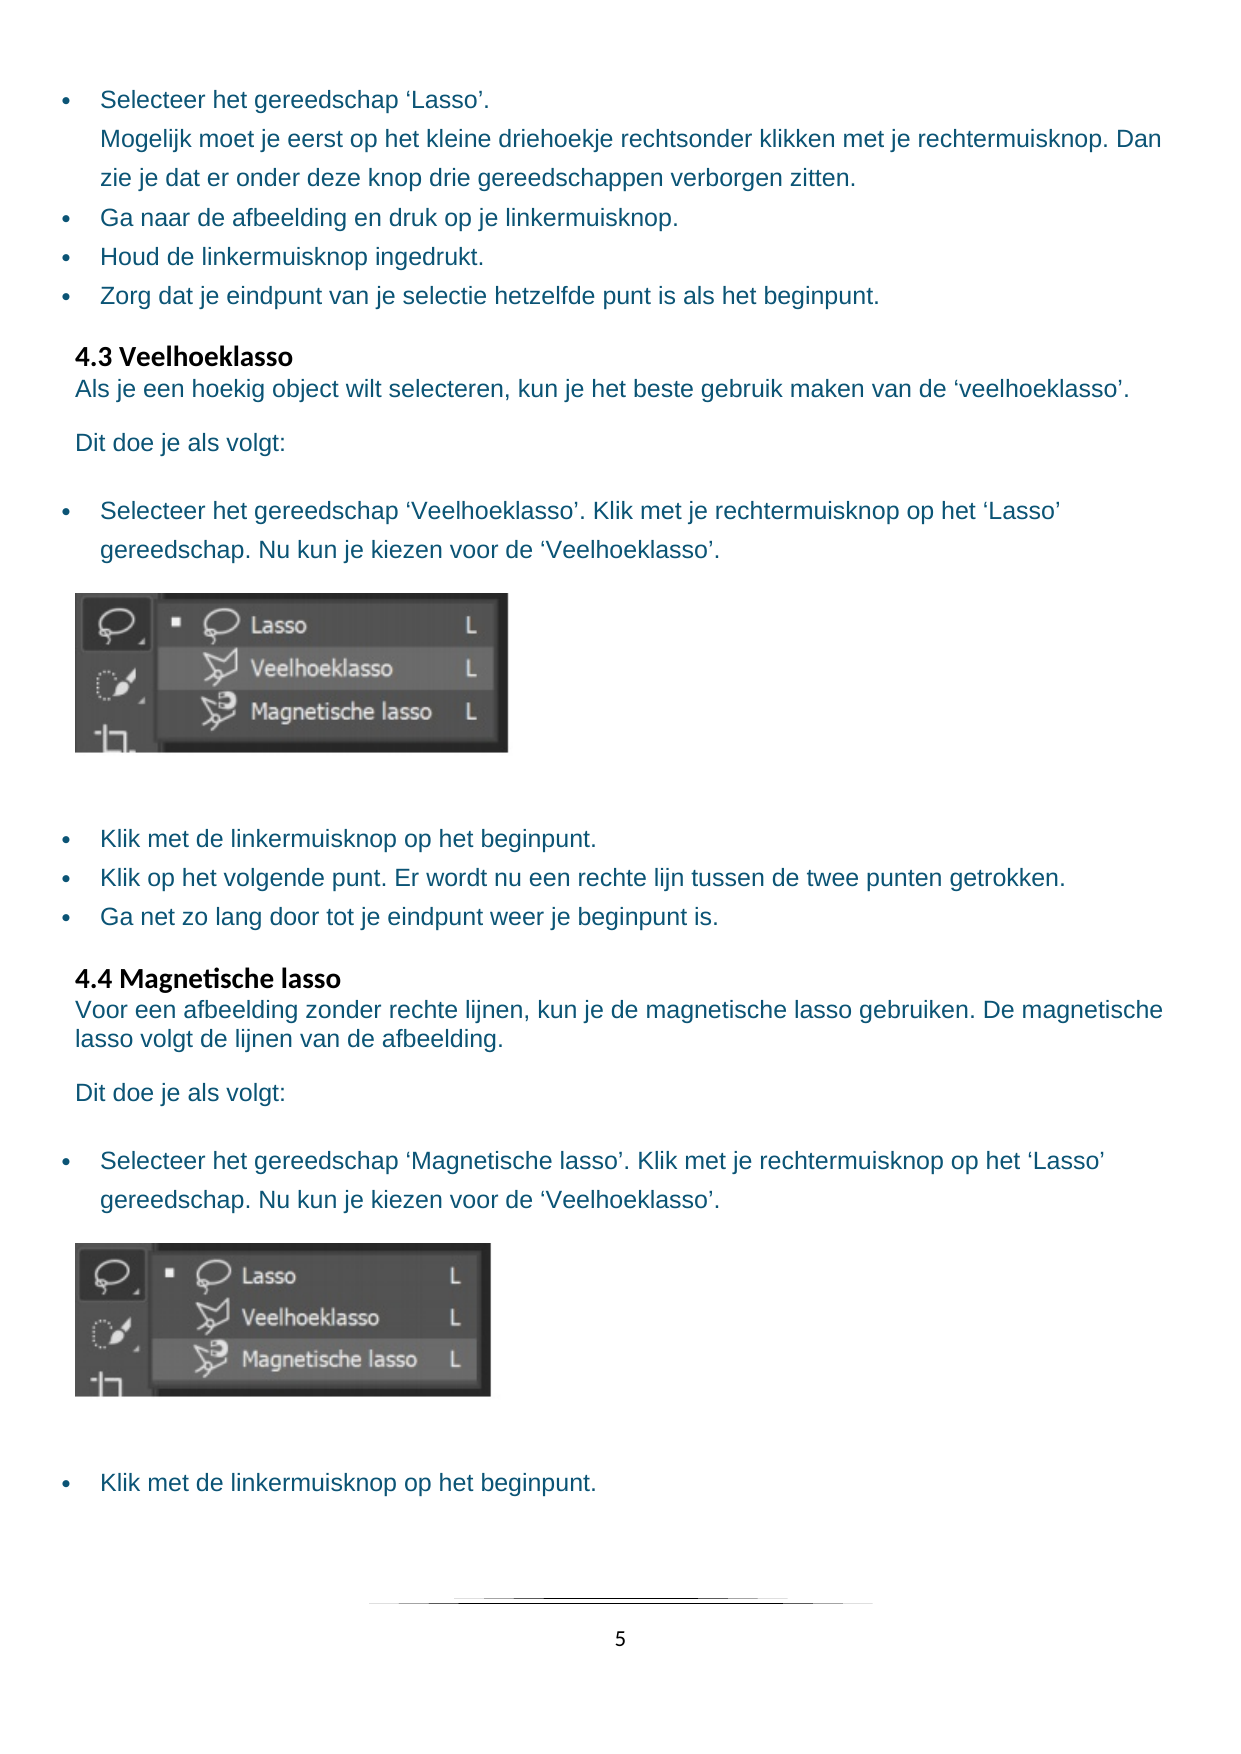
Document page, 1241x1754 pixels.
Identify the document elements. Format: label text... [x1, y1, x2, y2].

list Klik op het volgende punt. Er wordt nu een rechte lijn tussen de twee punten getrokken. [62, 853, 1165, 892]
list Selecteer het gereedschap ‘Magnetische lasso’. Klik met je rechtermuisknop op het ‘Lasso’ gereedschap. Nu kun je kiezen voor de ‘Veelhoeklasso’. [62, 1136, 1165, 1214]
text Dit doe je als volgt: [75, 1078, 1165, 1107]
list Ga naar de afbeelding en druk op je linkermuisknop. [62, 192, 1165, 231]
list Klik met de linkermuisknop op het beginpunt. [62, 1457, 1165, 1496]
text Dit doe je als volgt: [75, 428, 1165, 457]
picture [75, 593, 685, 756]
list Houd de linkermuisknop ingedrukt. [62, 231, 1165, 270]
list Selecteer het gereedschap ‘Veelhoeklasso’. Klik met je rechtermuisknop op het ‘Lasso’ gereedschap. Nu kun je kiezen voor de ‘Veelhoeklasso’. [62, 486, 1165, 564]
picture [75, 1243, 685, 1400]
text 4.4 Magnetische lasso Voor een afbeelding zonder rechte lijnen, kun je de magnetische lasso gebruiken. De magnetische lasso volgt de lijnen van de afbeelding. [75, 960, 1165, 1053]
list Klik met de linkermuisknop op het beginpunt. [62, 813, 1165, 853]
list Ga net zo lang door tot je eindpunt weer je beginpunt is. [62, 892, 1165, 931]
list Zorg dat je eindpunt van je selectie hetzelfde punt is als het beginpunt. [62, 270, 1165, 309]
list Selecteer het gereedschap ‘Lasso’. Mogelijk moet je eerst op het kleine driehoekje rechtsonder klikken met je rechtermuisknop. Dan zie je dat er onder deze knop drie gereedschappen verborgen zitten. [62, 75, 1165, 192]
text 4.3 Veelhoeklasso Als je een hoekig object wilt selecteren, kun je het beste gebruik maken van de ‘veelhoeklasso’. [75, 338, 1165, 403]
